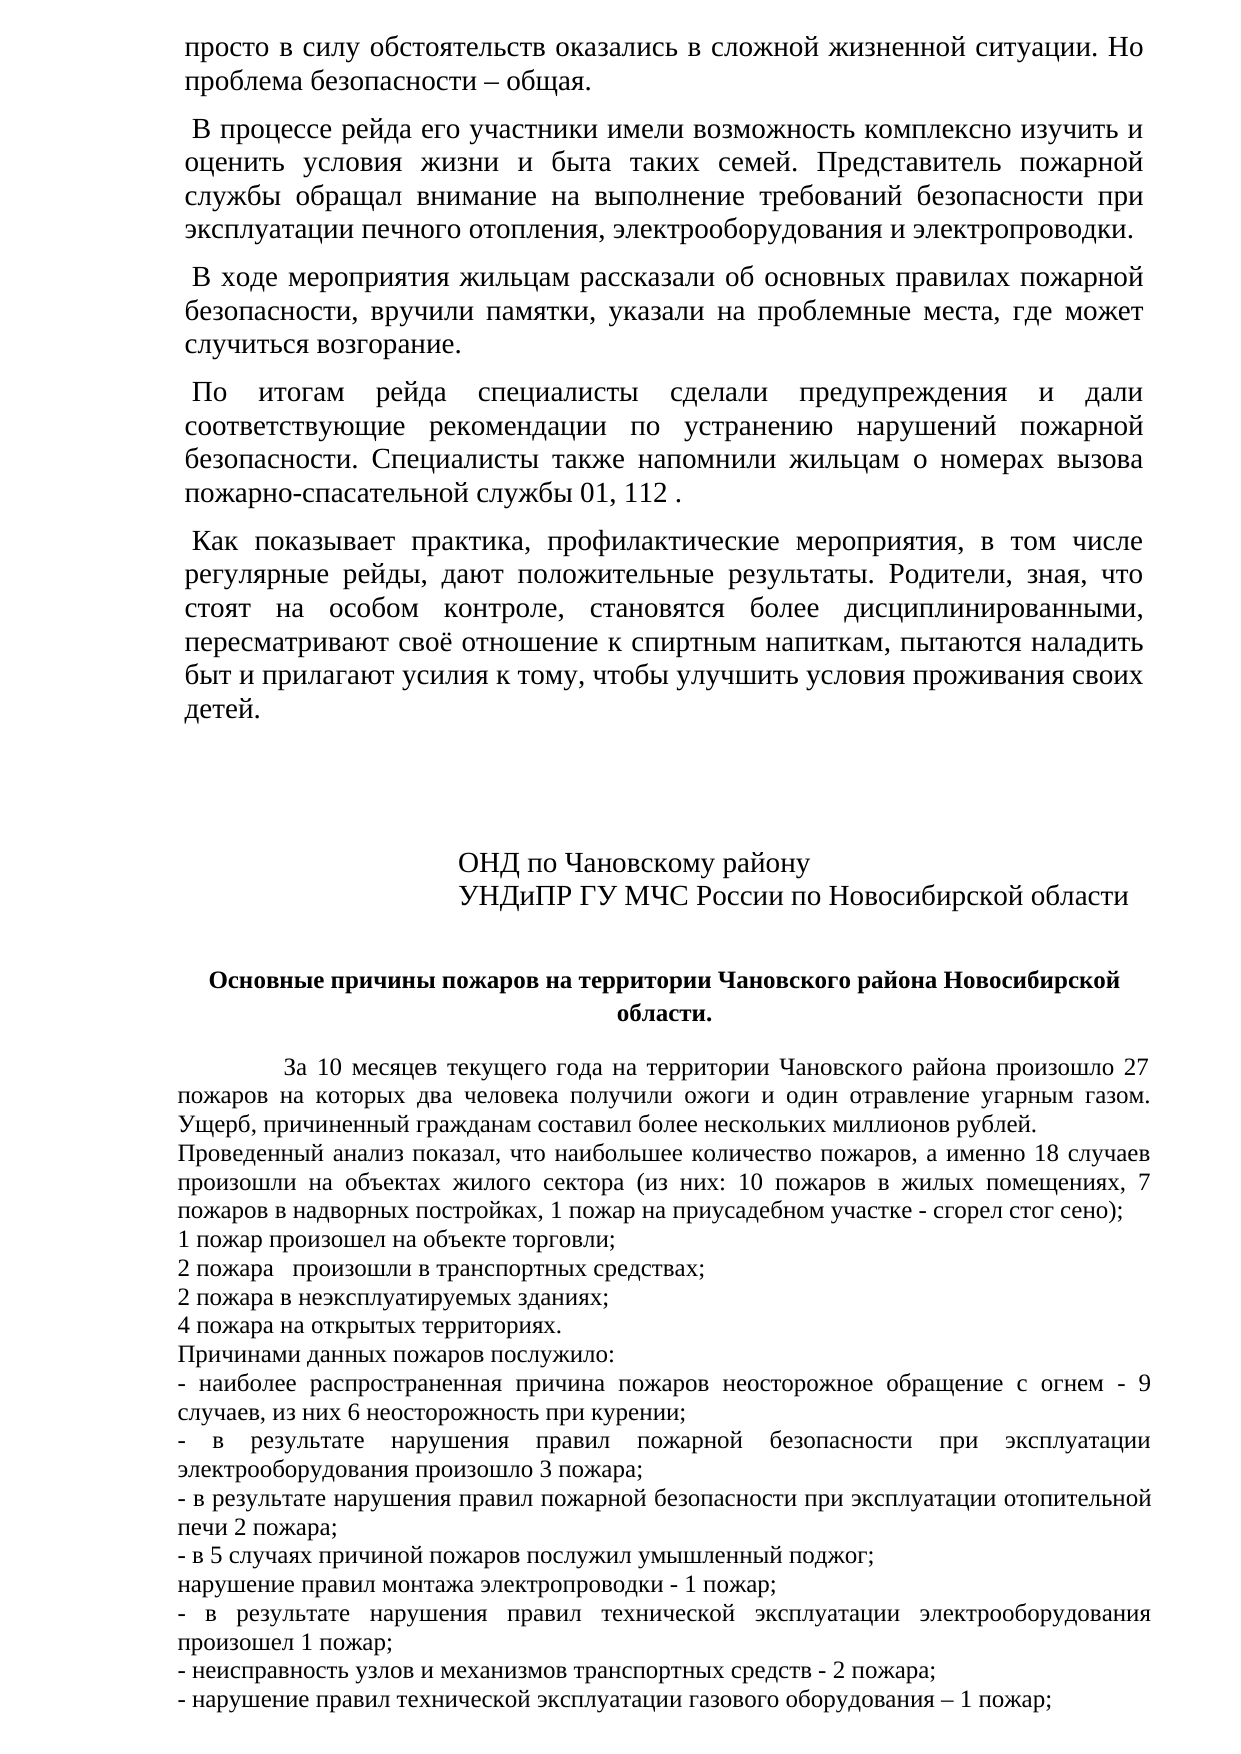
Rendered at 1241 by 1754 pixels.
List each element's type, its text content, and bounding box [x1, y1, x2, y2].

text 2 пожара в неэксплуатируемых зданиях; [177, 1282, 1152, 1311]
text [184, 29, 1144, 97]
text Основные причины пожаров на территории Чановского района Новосибирской области. [177, 965, 1152, 1027]
text УНДиПР ГУ МЧС России по Новосибирской области [458, 878, 1152, 912]
text Как показывает практика, профилактические мероприятия, в том числе регулярные рейды, дают положительные результаты. Родители, зная, что стоят на особом контроле, становятся более дисциплинированными, пересматривают своё отношение к спиртным напиткам, пытаются наладить быт и прилагают усилия к тому, чтобы улучшить условия проживания своих детей. [184, 523, 1144, 724]
text - нарушение правил технической эксплуатации газового оборудования – 1 пожар; [177, 1684, 1152, 1713]
text - наиболее распространенная причина пожаров неосторожное обращение с огнем - 9 случаев, из них 6 неосторожность при курении; [177, 1368, 1152, 1426]
text - в результате нарушения правил пожарной безопасности при эксплуатации электрооборудования произошло 3 пожара; [177, 1426, 1152, 1483]
text Проведенный анализ показал, что наибольшее количество пожаров, а именно 18 случаев произошли на объектах жилого сектора (из них: 10 пожаров в жилых помещениях, 7 пожаров в надворных постройках, 1 пожар на приусадебном участке - сгорел стог сено); [177, 1138, 1152, 1224]
text - неисправность узлов и механизмов транспортных средств - 2 пожара; [177, 1656, 1152, 1684]
text ОНД по Чановскому району [458, 845, 1152, 878]
text В ходе мероприятия жильцам рассказали об основных правилах пожарной безопасности, вручили памятки, указали на проблемные места, где может случиться возгорание. [184, 259, 1144, 360]
text нарушение правил монтажа электропроводки - 1 пожар; [177, 1569, 1152, 1598]
text 4 пожара на открытых территориях. [177, 1311, 1152, 1339]
text За 10 месяцев текущего года на территории Чановского района произошло 27 пожаров на которых два человека получили ожоги и один отравление угарным газом. Ущерб, причиненный гражданам составил более нескольких миллионов рублей. [177, 1052, 1152, 1138]
text - в результате нарушения правил пожарной безопасности при эксплуатации отопительной печи 2 пожара; [177, 1483, 1152, 1541]
text По итогам рейда специалисты сделали предупреждения и дали соответствующие рекомендации по устранению нарушений пожарной безопасности. Специалисты также напомнили жильцам о номерах вызова пожарно-спасательной службы 01, 112 . [184, 374, 1144, 509]
text - в 5 случаях причиной пожаров послужил умышленный поджог; [177, 1541, 1152, 1569]
text - в результате нарушения правил технической эксплуатации электрооборудования произошел 1 пожар; [177, 1598, 1152, 1656]
text 1 пожар произошел на объекте торговли; [177, 1224, 1152, 1253]
text 2 пожара произошли в транспортных средствах; [177, 1253, 1152, 1282]
text В процессе рейда его участники имели возможность комплексно изучить и оценить условия жизни и быта таких семей. Представитель пожарной службы обращал внимание на выполнение требований безопасности при эксплуатации печного отопления, электрооборудования и электропроводки. [184, 111, 1144, 245]
text Причинами данных пожаров послужило: [177, 1339, 1152, 1368]
